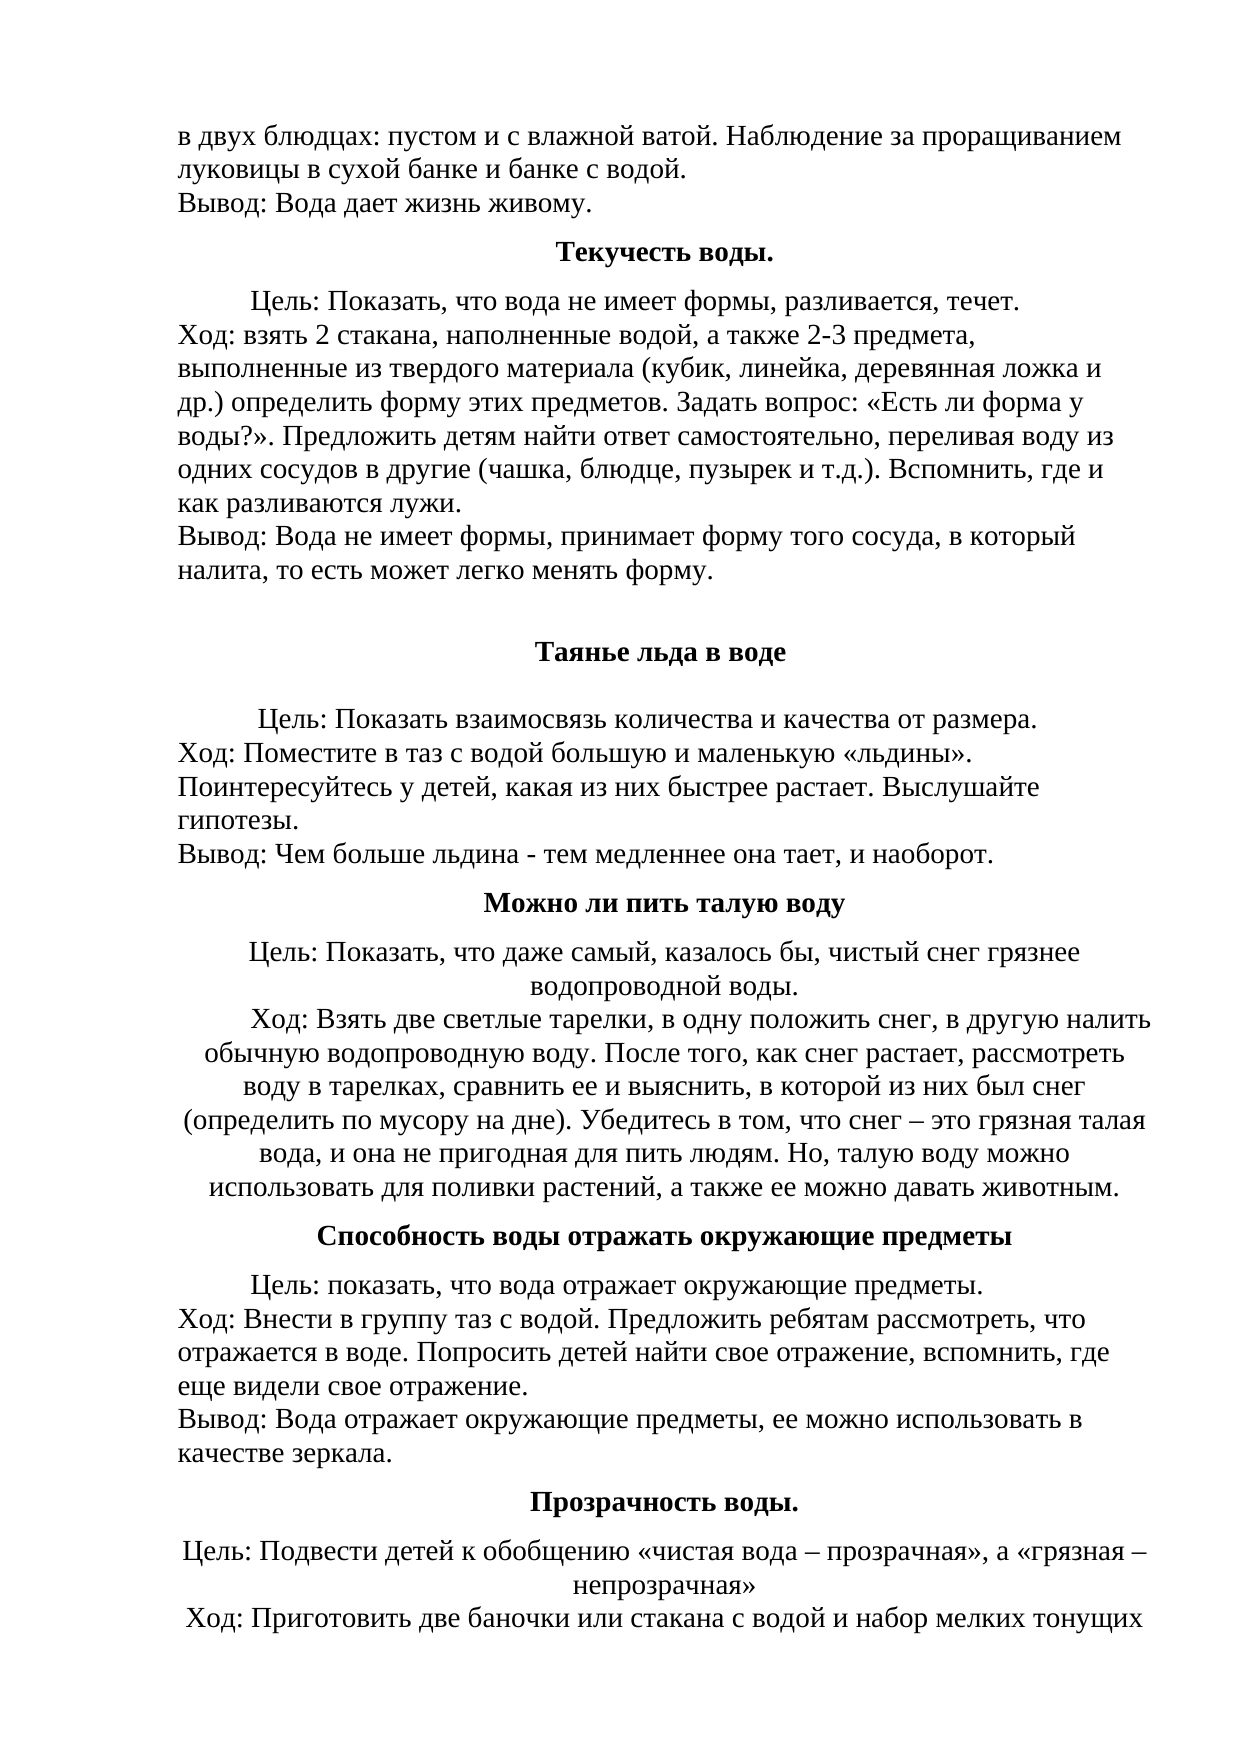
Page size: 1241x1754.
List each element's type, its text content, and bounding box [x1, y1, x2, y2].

text Цель: Подвести детей к обобщению «чистая вода – прозрачная», а «грязная – непрозрачная» Ход: Приготовить две баночки или стакана с водой и набор мелких тонущих [177, 1533, 1152, 1634]
text Цель: Показать, что даже самый, казалось бы, чистый снег грязнее водопроводной воды. Ход: Взять две светлые тарелки, в одну положить снег, в другую налить обычную водопроводную воду. После того, как снег растает, рассмотреть воду в тарелках, сравнить ее и выяснить, в которой из них был снег (определить по мусору на дне). Убедитесь в том, что снег – это грязная талая вода, и она не пригодная для пить людям. Но, талую воду можно использовать для поливки растений, а также ее можно давать животным. [177, 934, 1152, 1202]
text Способность воды отражать окружающие предметы [177, 1218, 1152, 1252]
text Прозрачность воды. [177, 1484, 1152, 1518]
text Цель: Показать, что вода не имеет формы, разливается, течет. Ход: взять 2 стакана, наполненные водой, а также 2-3 предмета, выполненные из твердого материала (кубик, линейка, деревянная ложка и др.) определить форму этих предметов. Задать вопрос: «Есть ли форма у воды?». Предложить детям найти ответ самостоятельно, переливая воду из одних сосудов в другие (чашка, блюдце, пузырек и т.д.). Вспомнить, где и как разливаются лужи. Вывод: Вода не имеет формы, принимает форму того сосуда, в который налита, то есть может легко менять форму. [177, 283, 1152, 585]
text Таянье льда в воде Цель: Показать взаимосвязь количества и качества от размера. Ход: Поместите в таз с водой большую и маленькую «льдины». Поинтересуйтесь у детей, какая из них быстрее растает. Выслушайте гипотезы. Вывод: Чем больше льдина - тем медленнее она тает, и наоборот. [177, 601, 1152, 869]
text Текучесть воды. [177, 234, 1152, 268]
text в двух блюдцах: пустом и с влажной ватой. Наблюдение за проращиванием луковицы в сухой банке и банке с водой. Вывод: Вода дает жизнь живому. [177, 118, 1152, 219]
text Цель: показать, что вода отражает окружающие предметы. Ход: Внести в группу таз с водой. Предложить ребятам рассмотреть, что отражается в воде. Попросить детей найти свое отражение, вспомнить, где еще видели свое отражение. Вывод: Вода отражает окружающие предметы, ее можно использовать в качестве зеркала. [177, 1267, 1152, 1468]
text Можно ли пить талую воду [177, 885, 1152, 918]
